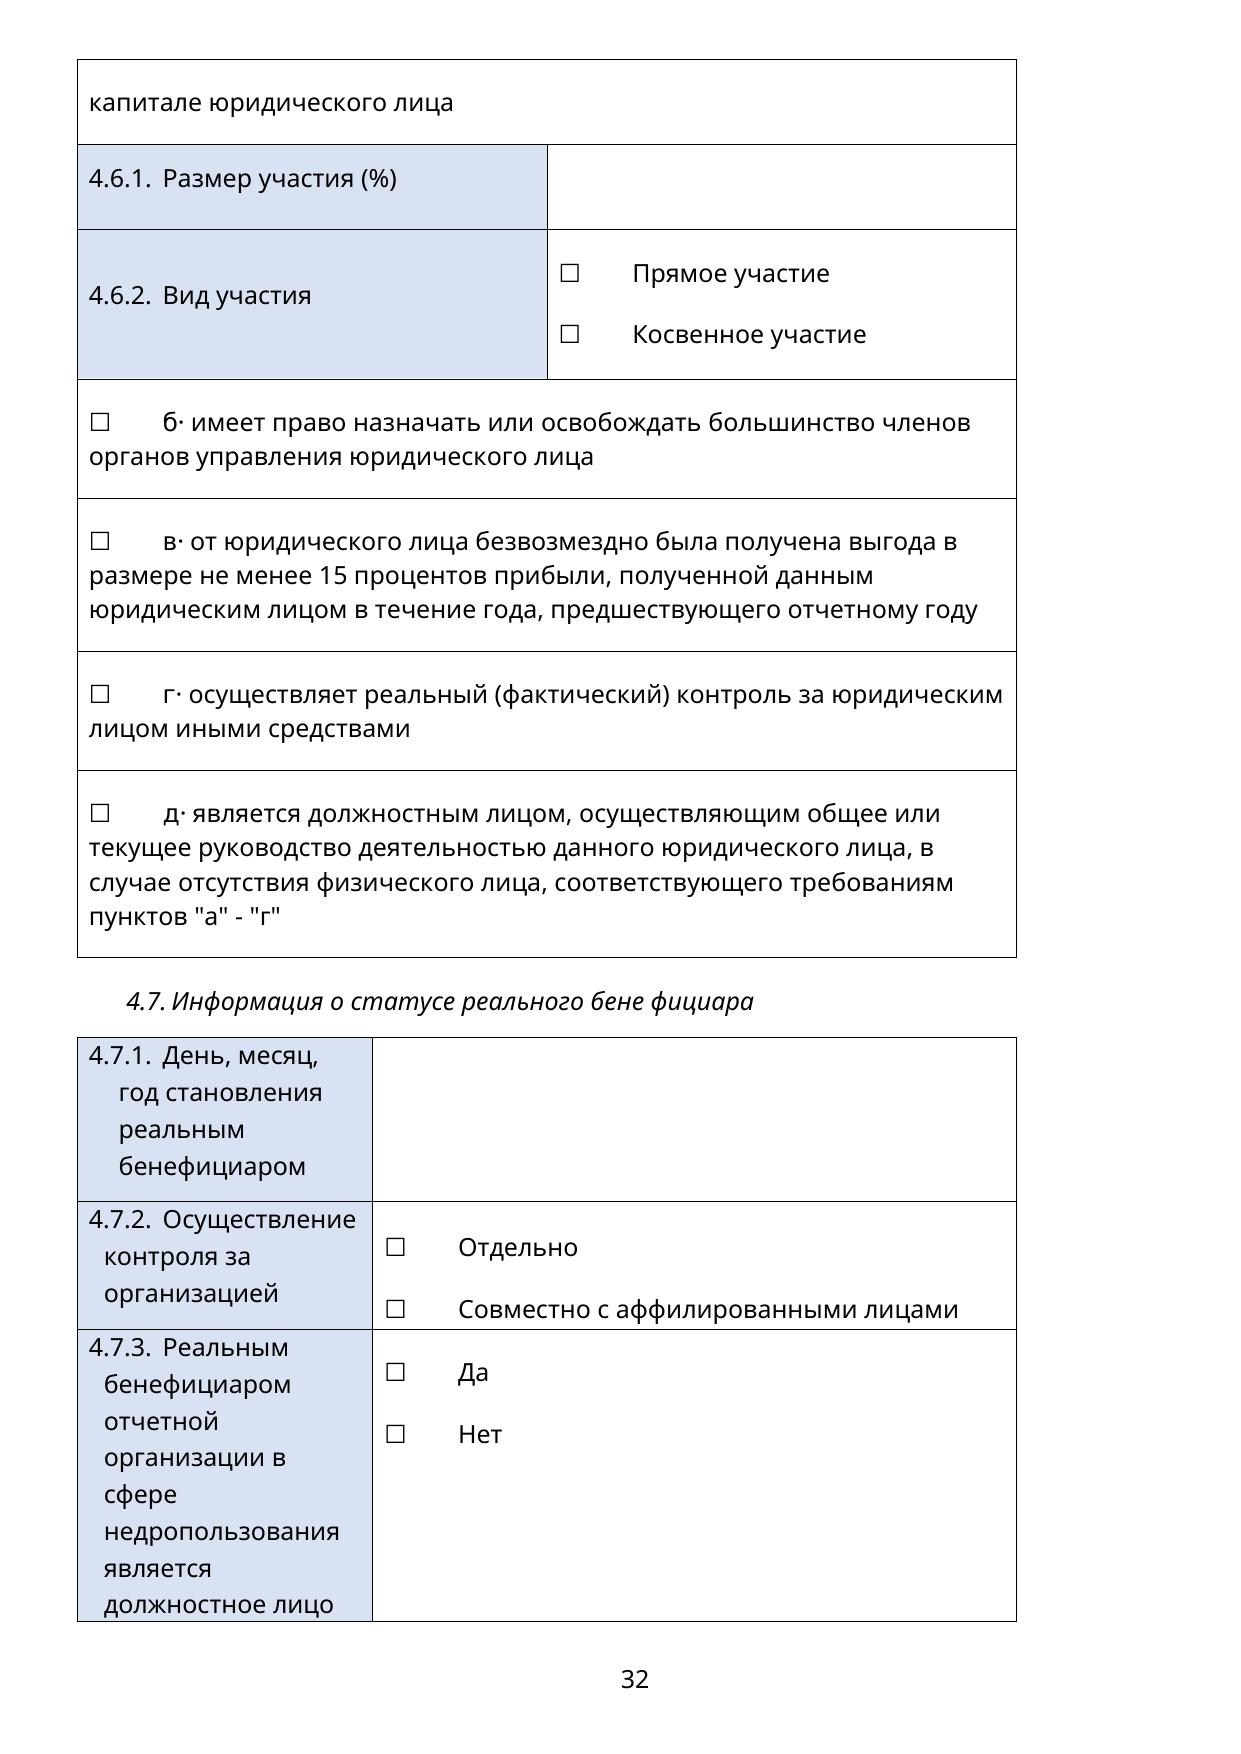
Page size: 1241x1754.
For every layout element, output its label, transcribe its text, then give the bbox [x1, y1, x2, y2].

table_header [78, 60, 1016, 144]
table_cell Осуществление контроля за организацией [78, 1202, 372, 1329]
table_cell в․ от юридического лица безвозмездно была получена выгода в размере не менее 15 процентов прибыли, полученной данным юридическим лицом в течение года, предшествующего отчетному году [78, 499, 1016, 651]
table_header [373, 1038, 1016, 1201]
table_cell Размер участия (%) [78, 145, 547, 229]
list Информация о статусе реального бене фициара [126, 983, 1181, 1017]
table_cell Прямое участие Косвенное участие [548, 230, 1016, 378]
table_header День, месяц, год становления реальным бенефициаром [78, 1038, 372, 1201]
table_cell Отдельно Совместно с аффилированными лицами [373, 1202, 1016, 1329]
table_cell б․ имеет право назначать или освобождать большинство членов органов управления юридического лица [78, 380, 1016, 498]
table_cell Вид участия [78, 230, 547, 378]
table_cell [548, 145, 1016, 229]
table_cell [78, 1330, 372, 1621]
table_cell г․ осуществляет реальный (фактический) контроль за юридическим лицом иными средствами [78, 652, 1016, 770]
table_cell д․ является должностным лицом, осуществляющим общее или текущее руководство деятельностью данного юридического лица, в случае отсутствия физического лица, соответствующего требованиям пунктов "а" - "г" [78, 771, 1016, 957]
table_cell Да Нет [373, 1330, 1016, 1621]
